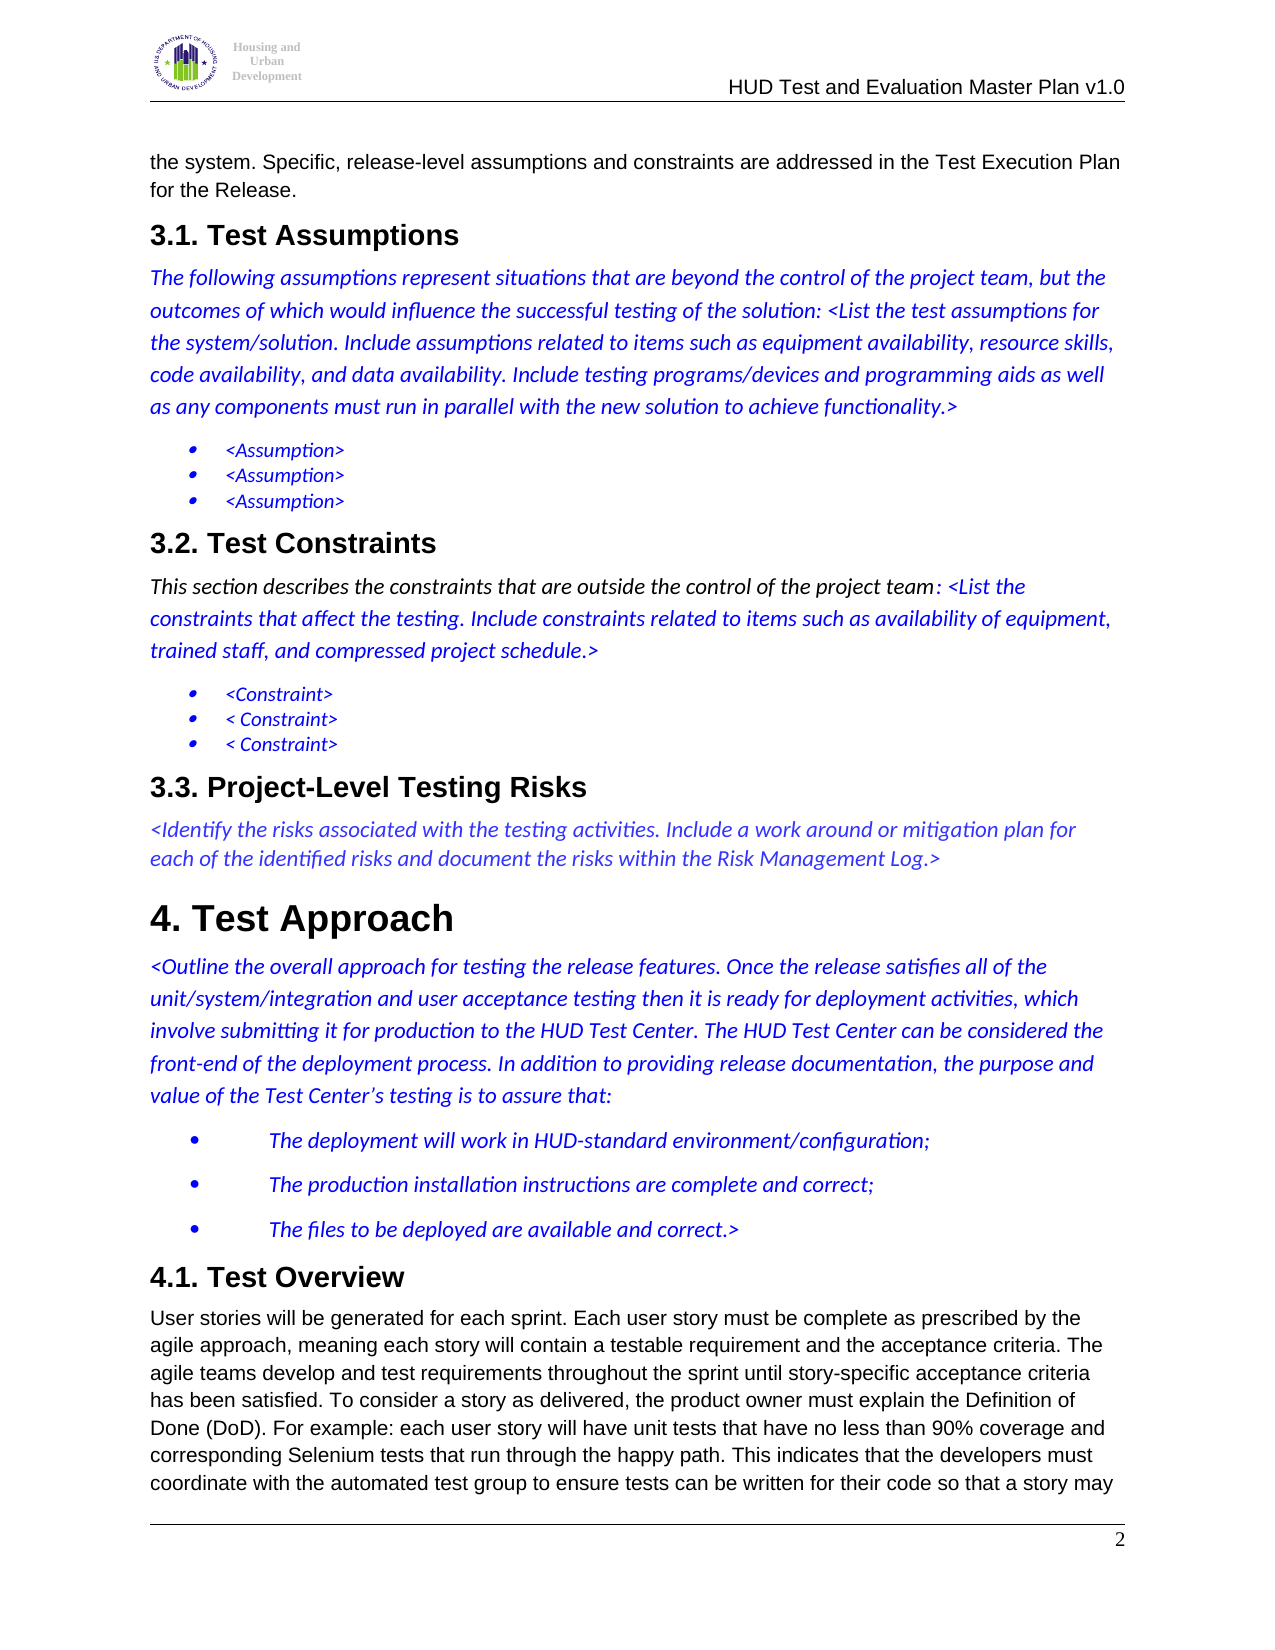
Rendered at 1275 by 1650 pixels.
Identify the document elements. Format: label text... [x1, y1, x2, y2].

subtitle Project-Level Testing Risks [150, 769, 1125, 803]
list The files to be deployed are available and correct.> [191, 1215, 1125, 1243]
text <Outline the overall approach for testing the release features. Once the release satisfies all of the unit/system/integration and user acceptance testing then it is ready for deployment activities, which involve submitting it for production to the HUD Test Center. The HUD Test Center can be considered the front-end of the deployment process. In addition to providing release documentation, the purpose and value of the Test Center’s testing is to assure that: [150, 952, 1125, 1109]
list <Assumption> [187, 462, 1125, 488]
subtitle Test Constraints [150, 526, 1125, 559]
list <Assumption> [187, 488, 1125, 513]
list <Constraint> [187, 681, 1125, 706]
list < Constraint> [187, 732, 1125, 757]
subtitle Test Overview [150, 1260, 1125, 1293]
text The following assumptions represent situations that are beyond the control of the project team, but the outcomes of which would influence the successful testing of the solution: <List the test assumptions for the system/solution. Include assumptions related to items such as equipment availability, resource skills, code availability, and data availability. Include testing programs/devices and programming aids as well as any components must run in parallel with the new solution to achieve functionality.> [150, 263, 1125, 420]
list The deployment will work in HUD-standard environment/configuration; [191, 1126, 1125, 1154]
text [150, 150, 1125, 201]
list < Constraint> [187, 706, 1125, 732]
text This section describes the constraints that are outside the control of the project team: <List the constraints that affect the testing. Include constraints related to items such as availability of equipment, trained staff, and compressed project schedule.> [150, 572, 1125, 664]
list <Assumption> [187, 437, 1125, 462]
text <Identify the risks associated with the testing activities. Include a work around or mitigation plan for each of the identified risks and document the risks within the Risk Management Log.> [150, 816, 1125, 872]
subtitle Test Assumptions [150, 217, 1125, 251]
subtitle Test Approach [150, 897, 1125, 940]
list The production installation instructions are complete and correct; [191, 1170, 1125, 1198]
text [150, 1306, 1125, 1495]
